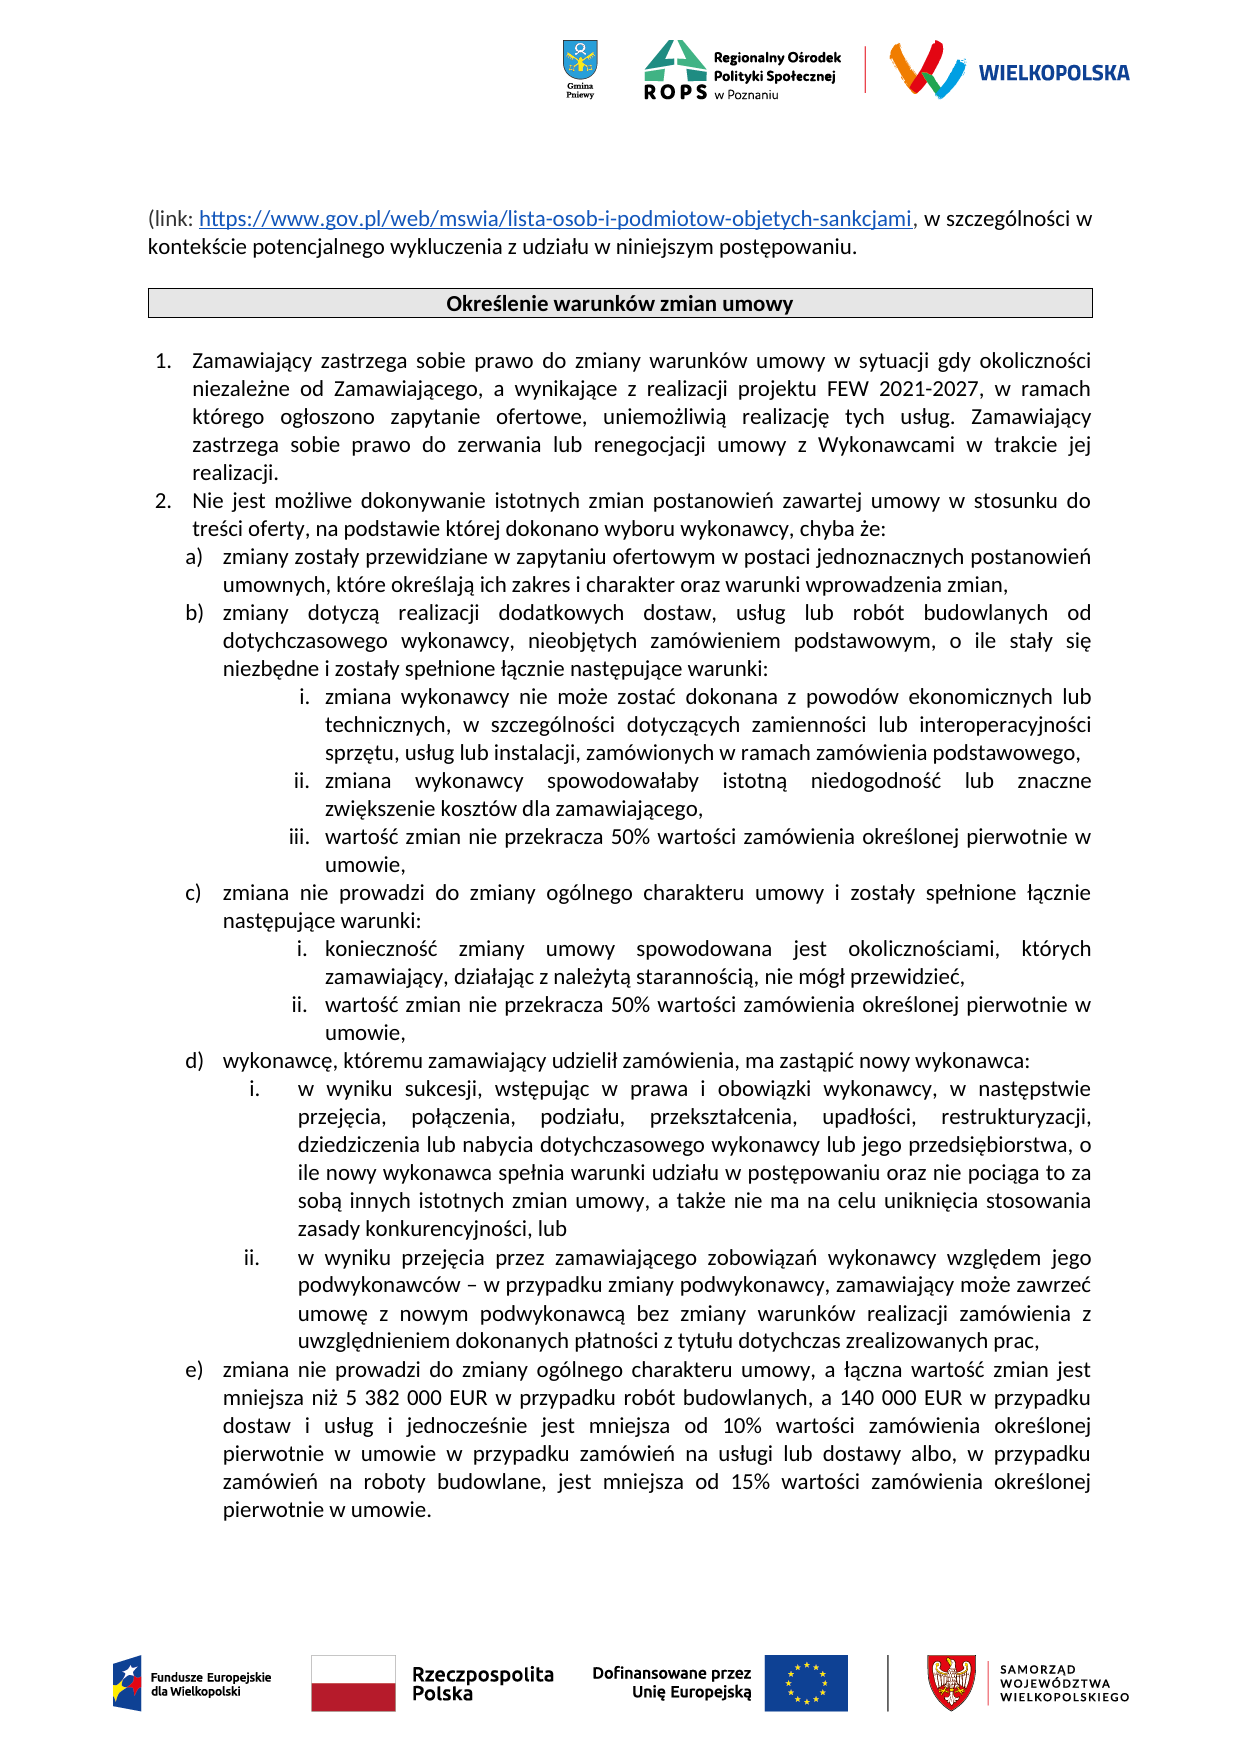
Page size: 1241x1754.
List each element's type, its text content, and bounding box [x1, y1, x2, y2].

list Nie jest możliwe dokonywanie istotnych zmian postanowień zawartej umowy w stosunku do treści oferty, na podstawie której dokonano wyboru wykonawcy, chyba że: [154, 486, 1093, 542]
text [148, 204, 1093, 260]
list zmiana nie prowadzi do zmiany ogólnego charakteru umowy i zostały spełnione łącznie następujące warunki: [185, 878, 1093, 934]
list zmiany dotyczą realizacji dodatkowych dostaw, usług lub robót budowlanych od dotychczasowego wykonawcy, nieobjętych zamówieniem podstawowym, o ile stały się niezbędne i zostały spełnione łącznie następujące warunki: [185, 598, 1093, 682]
table_header Określenie warunków zmian umowy [149, 289, 1092, 317]
list zmiana wykonawcy spowodowałaby istotną niedogodność lub znaczne zwiększenie kosztów dla zamawiającego, [310, 766, 1093, 822]
list Zamawiający zastrzega sobie prawo do zmiany warunków umowy w sytuacji gdy okoliczności niezależne od Zamawiającego, a wynikające z realizacji projektu FEW 2021-2027, w ramach którego ogłoszono zapytanie ofertowe, uniemożliwią realizację tych usług. Zamawiający zastrzega sobie prawo do zerwania lub renegocjacji umowy z Wykonawcami w trakcie jej realizacji. [154, 346, 1093, 486]
list wykonawcę, któremu zamawiający udzielił zamówienia, ma zastąpić nowy wykonawca: [185, 1046, 1093, 1074]
picture [12, 10, 1239, 128]
list zmiana wykonawcy nie może zostać dokonana z powodów ekonomicznych lub technicznych, w szczególności dotyczących zamienności lub interoperacyjności sprzętu, usług lub instalacji, zamówionych w ramach zamówienia podstawowego, [310, 682, 1093, 766]
list konieczność zmiany umowy spowodowana jest okolicznościami, których zamawiający, działając z należytą starannością, nie mógł przewidzieć, [308, 934, 1093, 990]
list wartość zmian nie przekracza 50% wartości zamówienia określonej pierwotnie w umowie, [310, 822, 1093, 878]
picture [1, 1624, 1239, 1744]
list w wyniku sukcesji, wstępując w prawa i obowiązki wykonawcy, w następstwie przejęcia, połączenia, podziału, przekształcenia, upadłości, restrukturyzacji, dziedziczenia lub nabycia dotychczasowego wykonawcy lub jego przedsiębiorstwa, o ile nowy wykonawca spełnia warunki udziału w postępowaniu oraz nie pociąga to za sobą innych istotnych zmian umowy, a także nie ma na celu uniknięcia stosowania zasady konkurencyjności, lub [260, 1074, 1093, 1243]
list wartość zmian nie przekracza 50% wartości zamówienia określonej pierwotnie w umowie, [308, 990, 1093, 1046]
list w wyniku przejęcia przez zamawiającego zobowiązań wykonawcy względem jego podwykonawców – w przypadku zmiany podwykonawcy, zamawiający może zawrzeć umowę z nowym podwykonawcą bez zmiany warunków realizacji zamówienia z uwzględnieniem dokonanych płatności z tytułu dotychczas zrealizowanych prac, [260, 1243, 1093, 1355]
list zmiana nie prowadzi do zmiany ogólnego charakteru umowy, a łączna wartość zmian jest mniejsza niż 5 382 000 EUR w przypadku robót budowlanych, a 140 000 EUR w przypadku dostaw i usług i jednocześnie jest mniejsza od 10% wartości zamówienia określonej pierwotnie w umowie w przypadku zamówień na usługi lub dostawy albo, w przypadku zamówień na roboty budowlane, jest mniejsza od 15% wartości zamówienia określonej pierwotnie w umowie. [185, 1355, 1093, 1523]
list zmiany zostały przewidziane w zapytaniu ofertowym w postaci jednoznacznych postanowień umownych, które określają ich zakres i charakter oraz warunki wprowadzenia zmian, [185, 542, 1093, 598]
